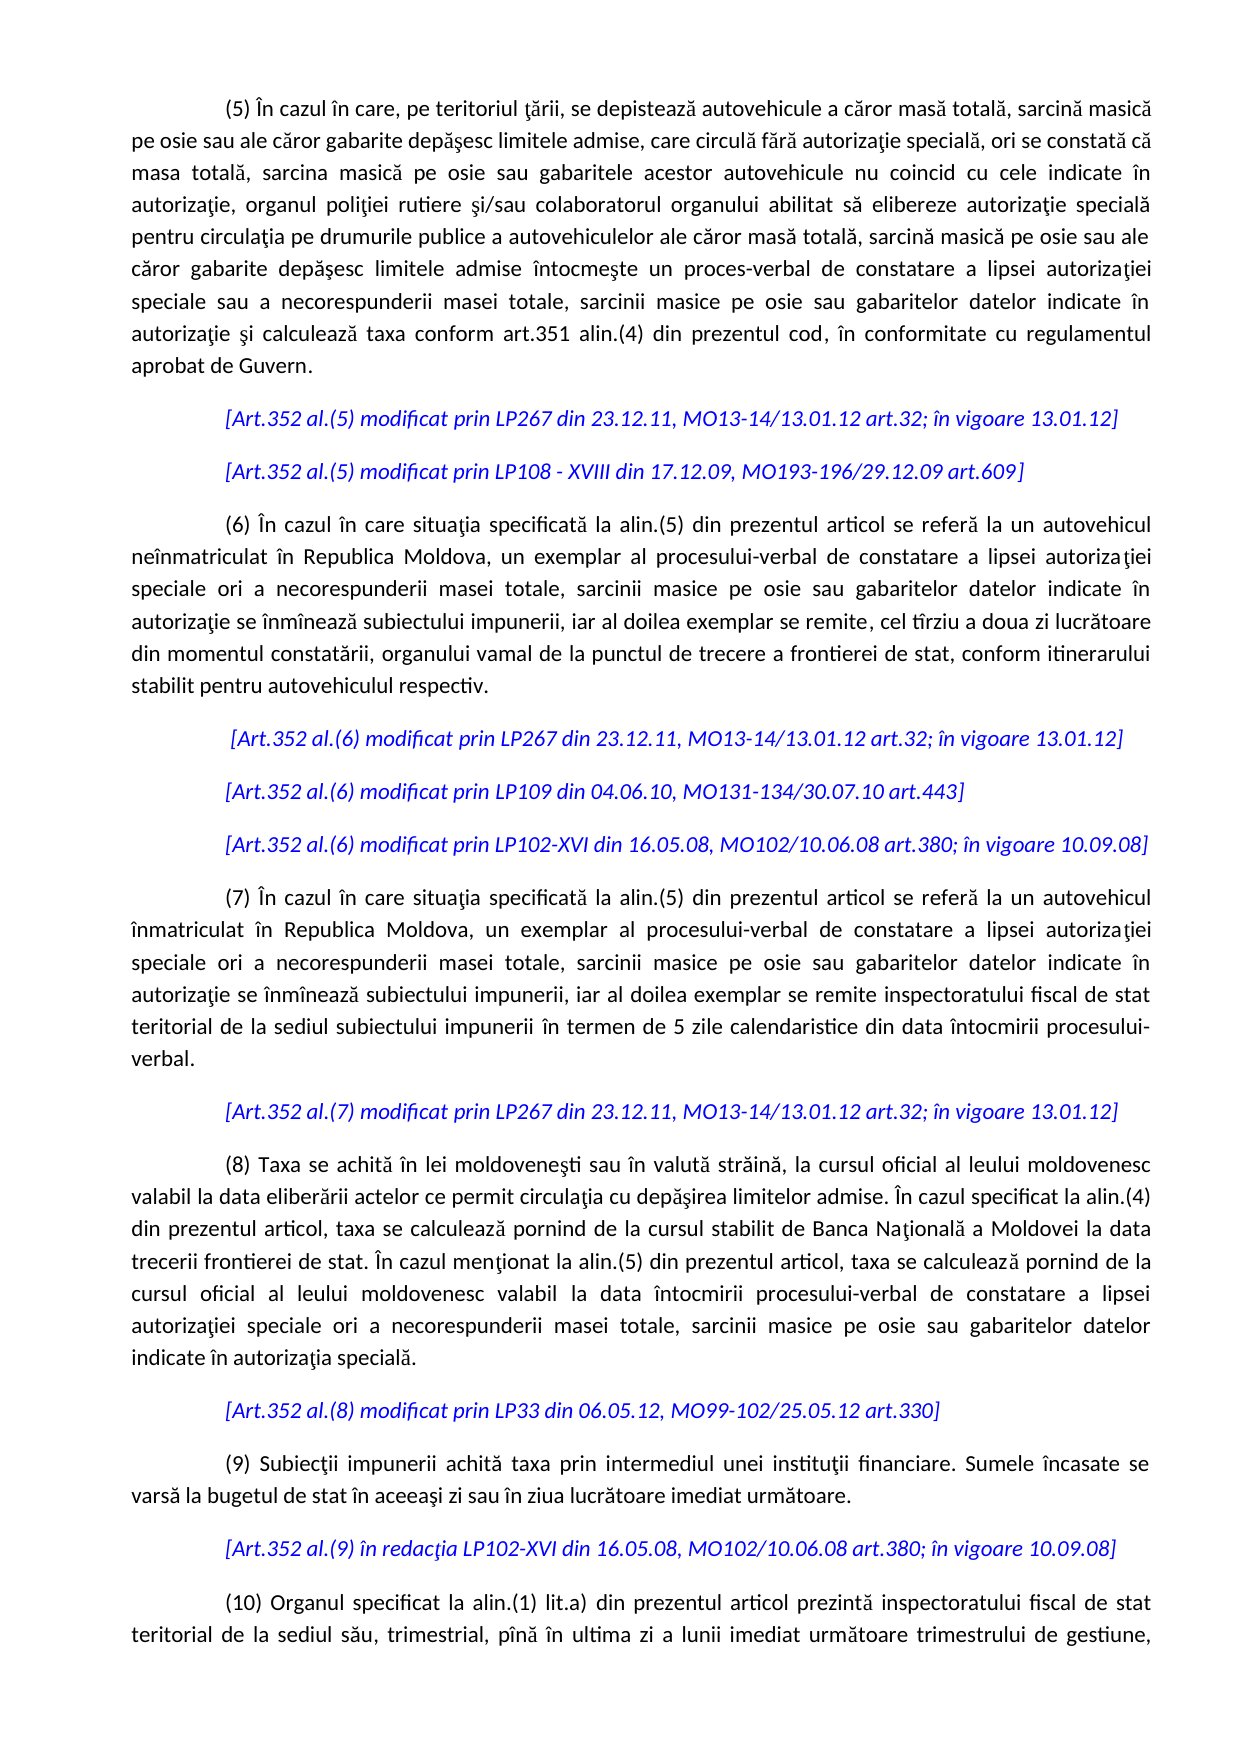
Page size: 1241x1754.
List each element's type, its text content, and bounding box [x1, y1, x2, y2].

text [Art.352 al.(5) modificat prin LP108 - XVIII din 17.12.09, MO193-196/29.12.09 art.609] [131, 457, 1152, 485]
text (7) În cazul în care situaţia specificată la alin.(5) din prezentul articol se referă la un autovehicul înmatriculat în Republica Moldova, un exemplar al procesului-verbal de constatare a lipsei autorizaţiei speciale ori a necorespunderii masei totale, sarcinii masice pe osie sau gabaritelor datelor indicate în autorizaţie se înmînează subiectului impunerii, iar al doilea exemplar se remite inspectoratului fiscal de stat teritorial de la sediul subiectului impunerii în termen de 5 zile calendaristice din data întocmirii procesului-verbal. [131, 883, 1152, 1072]
text (5) În cazul în care, pe teritoriul ţării, se depistează autovehicule a căror masă totală, sarcină masică pe osie sau ale căror gabarite depăşesc limitele admise, care circulă fără autorizaţie specială, ori se constată că masa totală, sarcina masică pe osie sau gabaritele acestor autovehicule nu coincid cu cele indicate în autorizaţie, organul poliţiei rutiere şi/sau colaboratorul organului abilitat să elibereze autorizaţie specială pentru circulaţia pe drumurile publice a autovehiculelor ale căror masă totală, sarcină masică pe osie sau ale căror gabarite depăşesc limitele admise întocmeşte un proces-verbal de constatare a lipsei autorizaţiei speciale sau a necorespunderii masei totale, sarcinii masice pe osie sau gabaritelor datelor indicate în autorizaţie şi calculează taxa conform art.351 alin.(4) din prezentul cod, în conformitate cu regulamentul aprobat de Guvern. [131, 94, 1152, 379]
text [Art.352 al.(6) modificat prin LP267 din 23.12.11, MO13-14/13.01.12 art.32; în vigoare 13.01.12] [131, 724, 1152, 752]
text (9) Subiecţii impunerii achită taxa prin intermediul unei instituţii financiare. Sumele încasate se varsă la bugetul de stat în aceeaşi zi sau în ziua lucrătoare imediat următoare. [131, 1449, 1152, 1509]
text [Art.352 al.(9) în redacţia LP102-XVI din 16.05.08, MO102/10.06.08 art.380; în vigoare 10.09.08] [131, 1534, 1152, 1563]
text (6) În cazul în care situaţia specificată la alin.(5) din prezentul articol se referă la un autovehicul neînmatriculat în Republica Moldova, un exemplar al procesului-verbal de constatare a lipsei autorizaţiei speciale ori a necorespunderii masei totale, sarcinii masice pe osie sau gabaritelor datelor indicate în autorizaţie se înmînează subiectului impunerii, iar al doilea exemplar se remite, cel tîrziu a doua zi lucrătoare din momentul constatării, organului vamal de la punctul de trecere a frontierei de stat, conform itinerarului stabilit pentru autovehiculul respectiv. [131, 510, 1152, 699]
text [Art.352 al.(6) modificat prin LP102-XVI din 16.05.08, MO102/10.06.08 art.380; în vigoare 10.09.08] [131, 830, 1152, 858]
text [131, 1588, 1152, 1648]
text [Art.352 al.(8) modificat prin LP33 din 06.05.12, MO99-102/25.05.12 art.330] [131, 1396, 1152, 1424]
text [Art.352 al.(7) modificat prin LP267 din 23.12.11, MO13-14/13.01.12 art.32; în vigoare 13.01.12] [131, 1097, 1152, 1125]
text [Art.352 al.(5) modificat prin LP267 din 23.12.11, MO13-14/13.01.12 art.32; în vigoare 13.01.12] [131, 404, 1152, 432]
text [Art.352 al.(6) modificat prin LP109 din 04.06.10, MO131-134/30.07.10 art.443] [131, 777, 1152, 805]
text (8) Taxa se achită în lei moldoveneşti sau în valută străină, la cursul oficial al leului moldovenesc valabil la data eliberării actelor ce permit circulaţia cu depăşirea limitelor admise. În cazul specificat la alin.(4) din prezentul articol, taxa se calculează pornind de la cursul stabilit de Banca Naţională a Moldovei la data trecerii frontierei de stat. În cazul menţionat la alin.(5) din prezentul articol, taxa se calculează pornind de la cursul oficial al leului moldovenesc valabil la data întocmirii procesului-verbal de constatare a lipsei autorizaţiei speciale ori a necorespunderii masei totale, sarcinii masice pe osie sau gabaritelor datelor indicate în autorizaţia specială. [131, 1150, 1152, 1371]
